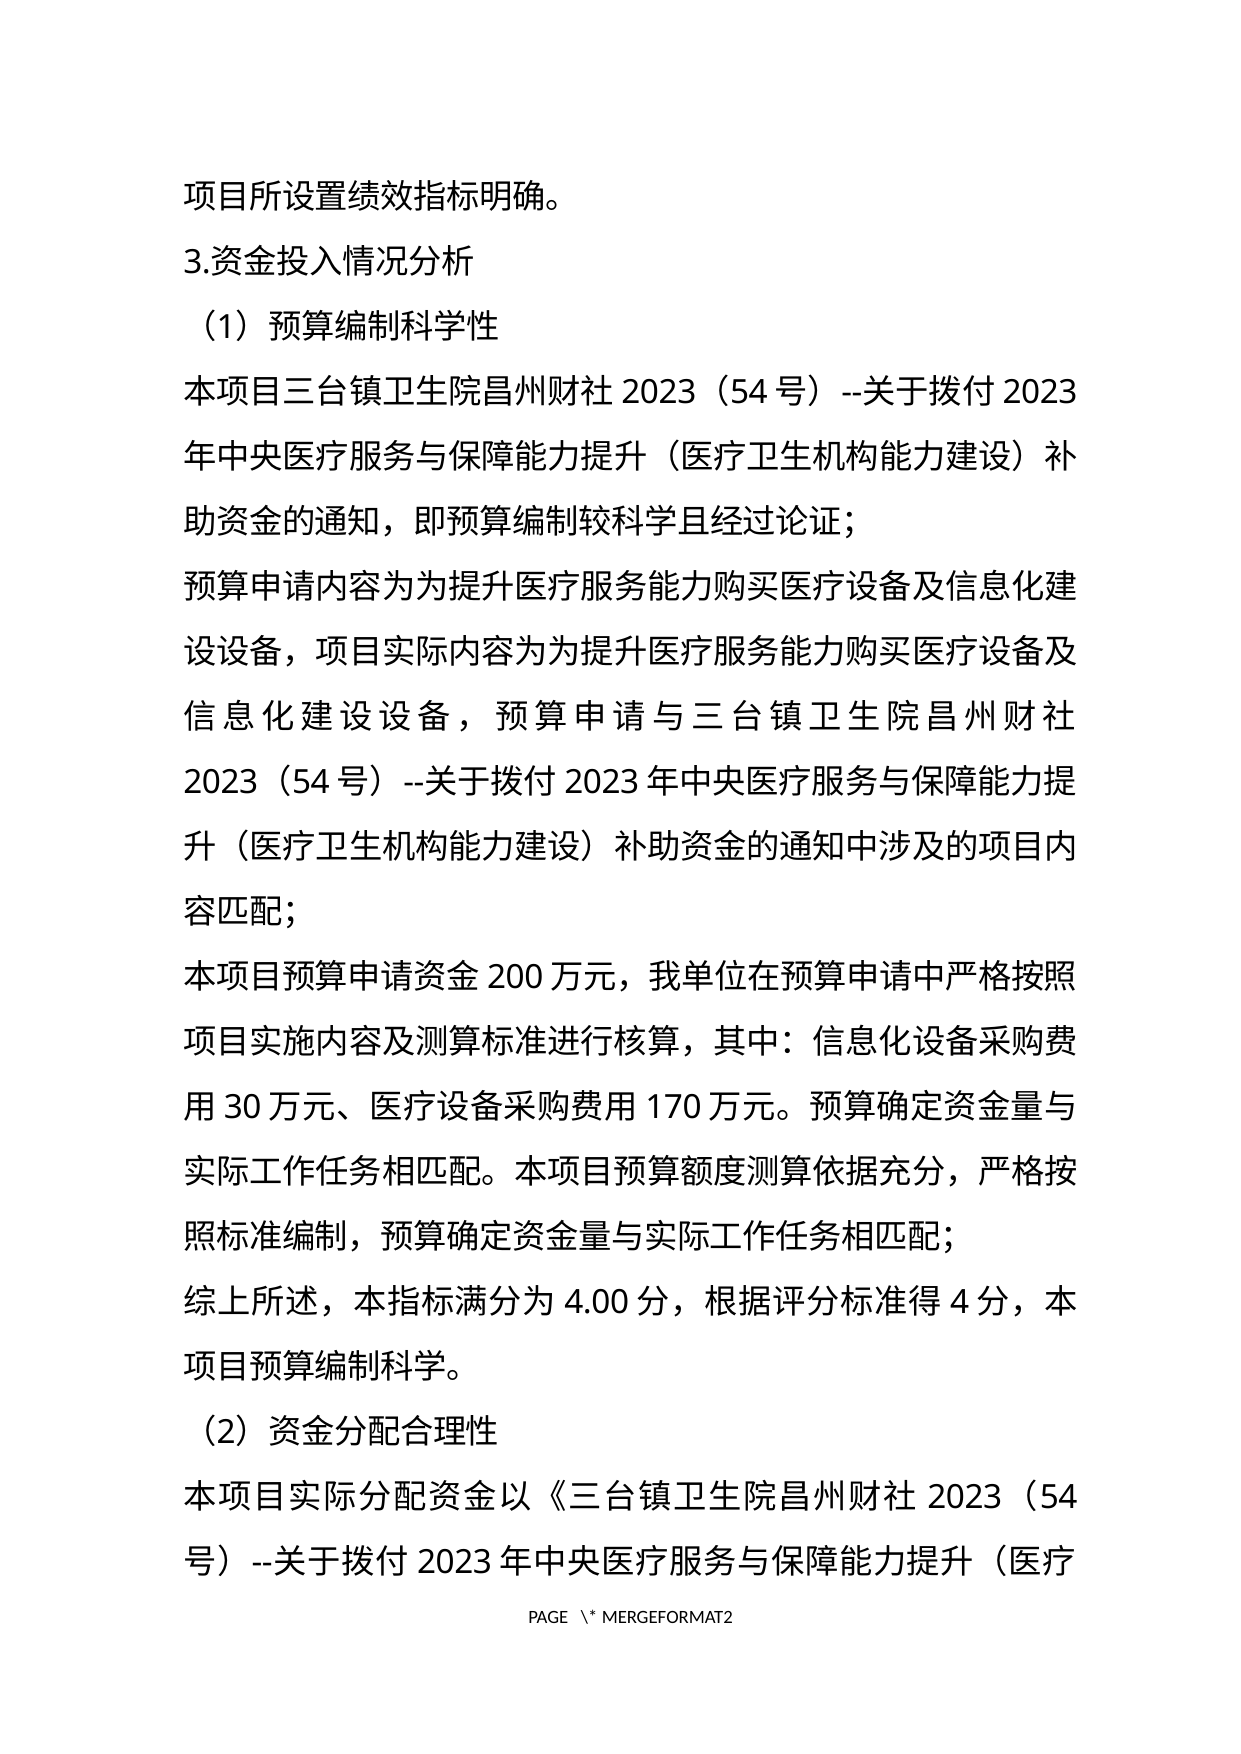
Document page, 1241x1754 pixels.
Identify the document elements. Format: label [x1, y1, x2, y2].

text [183, 162, 1078, 1592]
